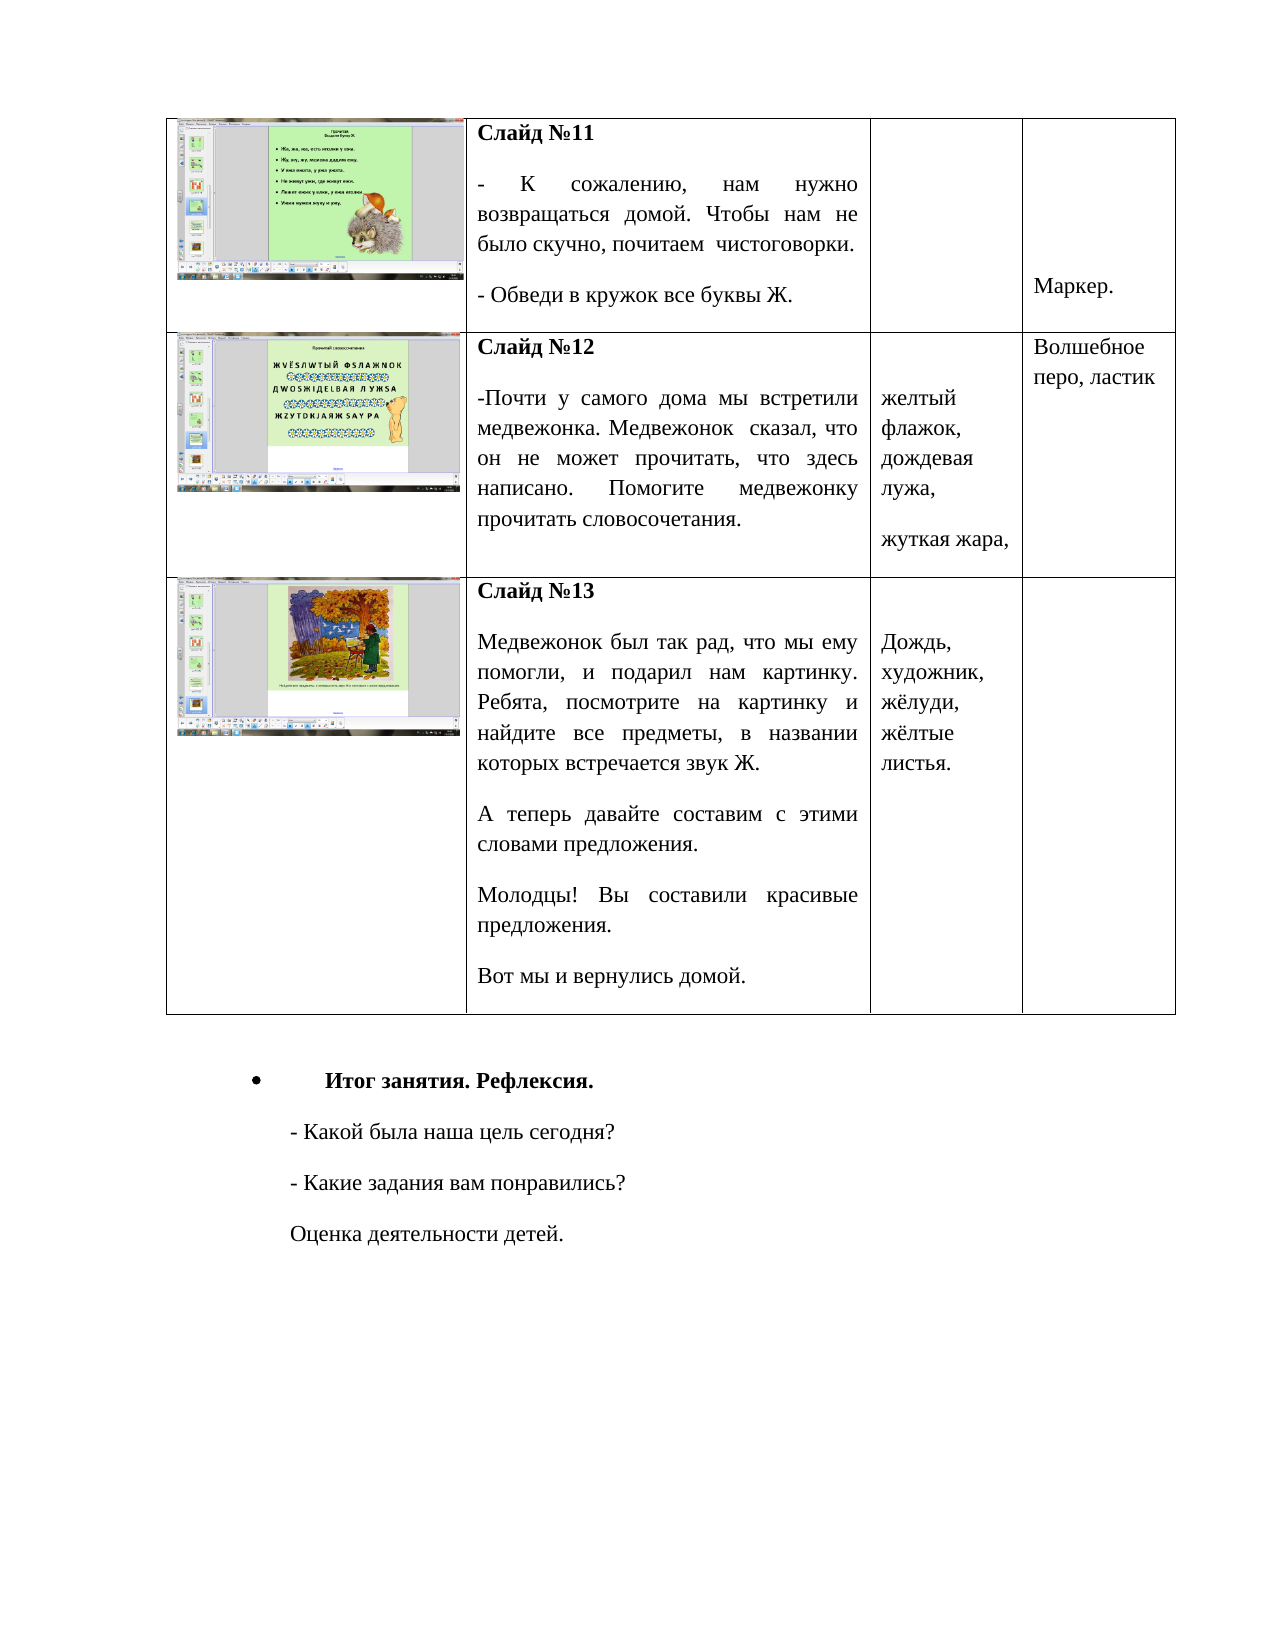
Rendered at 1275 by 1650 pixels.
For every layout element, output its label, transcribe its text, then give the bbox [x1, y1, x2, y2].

table_cell Слайд №12 -Почти у самого дома мы встретили медвежонка. Медвежонок сказал, что он не может прочитать, что здесь написано. Помогите медвежонку прочитать словосочетания. [467, 333, 870, 576]
table_cell желтый флажок, дождевая лужа, жуткая жара, [871, 333, 1022, 576]
table_cell [1023, 578, 1175, 1013]
table_cell Волшебное перо, ластик [1023, 333, 1175, 576]
table_cell Маркер. [1023, 119, 1175, 332]
table_cell [167, 333, 466, 576]
picture [177, 118, 464, 280]
text - Какие задания вам понравились? [290, 1169, 1186, 1195]
text - Какой была наша цель сегодня? [290, 1118, 1186, 1144]
table_cell Дождь, художник, жёлуди, жёлтые листья. [871, 578, 1022, 1013]
picture [177, 332, 460, 492]
table_cell [871, 119, 1022, 332]
table_cell Слайд №11 - К сожалению, нам нужно возвращаться домой. Чтобы нам не было скучно, почитаем чистоговорки. - Обведи в кружок все буквы Ж. [467, 119, 870, 332]
table_cell [167, 119, 466, 332]
table_cell [167, 578, 466, 1013]
table_cell Слайд №13 Медвежонок был так рад, что мы ему помогли, и подарил нам картинку. Ребята, посмотрите на картинку и найдите все предметы, в названии которых встречается звук Ж. А теперь давайте составим с этими словами предложения. Молодцы! Вы составили красивые предложения. Вот мы и вернулись домой. [467, 578, 870, 1013]
picture [177, 577, 460, 736]
text Оценка деятельности детей. [290, 1220, 1186, 1246]
list Итог занятия. Рефлексия. [252, 1067, 1186, 1093]
